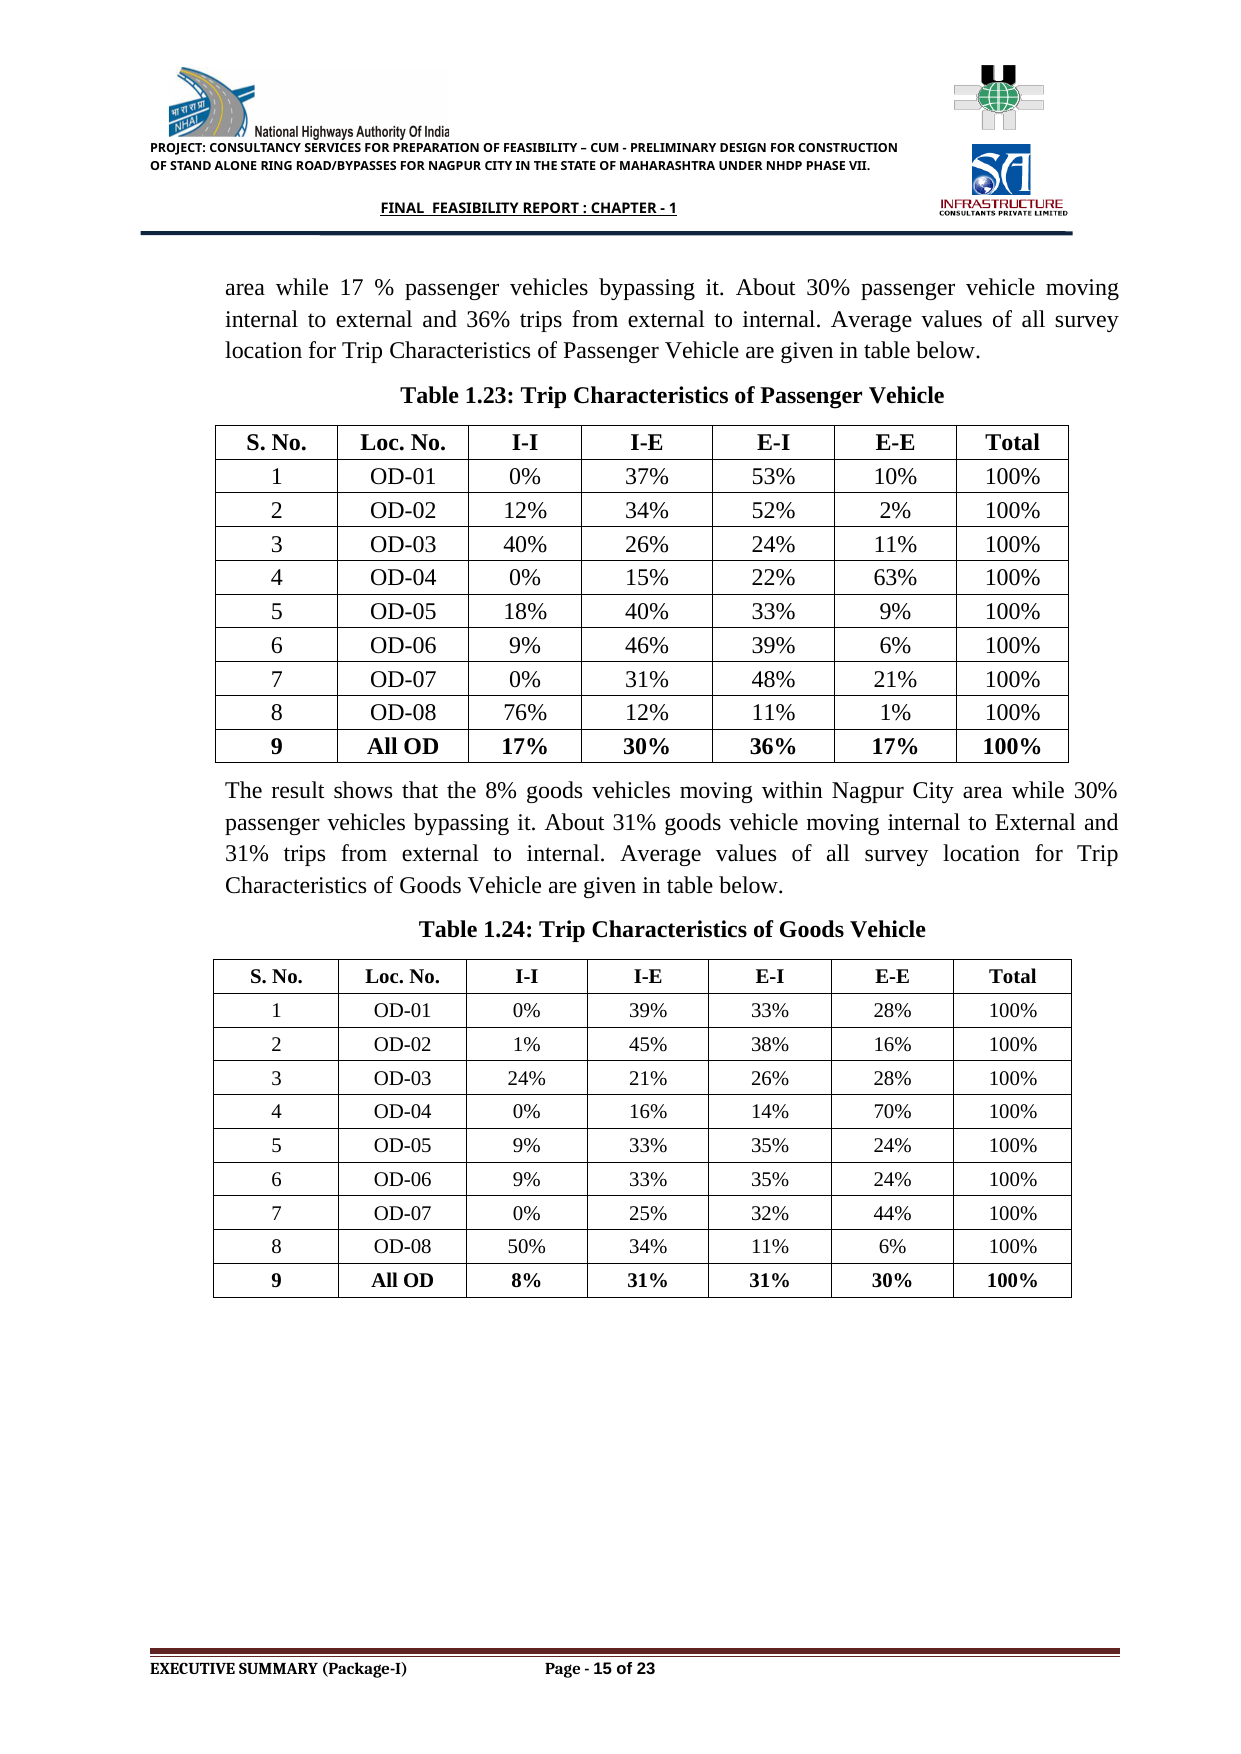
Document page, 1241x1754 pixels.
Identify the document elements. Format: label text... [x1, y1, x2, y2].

table_header I-E [582, 426, 712, 458]
table_cell 0% [467, 994, 587, 1027]
table_header E-I [713, 426, 834, 458]
table_header I-I [469, 426, 581, 458]
table_cell 31% [582, 662, 712, 695]
table_cell 17% [835, 730, 956, 762]
table_cell 12% [582, 696, 712, 728]
table_cell OD-03 [339, 1061, 466, 1094]
table_cell OD-05 [339, 1129, 466, 1162]
table_cell 5 [214, 1129, 338, 1162]
table_cell OD-01 [338, 460, 468, 492]
table_cell 35% [709, 1129, 831, 1162]
table_cell 6% [835, 628, 956, 661]
table_cell 100% [954, 1264, 1071, 1297]
text Table 1.23: Trip Characteristics of Passenger Vehicle [225, 381, 1120, 408]
table_cell 9 [214, 1264, 338, 1297]
table_cell 34% [582, 493, 712, 526]
table_cell 63% [835, 561, 956, 593]
table_cell 53% [713, 460, 834, 492]
table_header E-I [709, 960, 831, 993]
table_cell All OD [338, 730, 468, 762]
table_cell 34% [588, 1230, 708, 1263]
table_cell 9% [835, 595, 956, 627]
table_cell 2 [214, 1028, 338, 1060]
table_cell OD-06 [339, 1163, 466, 1195]
table_cell 36% [713, 730, 834, 762]
table_cell 6% [832, 1230, 953, 1263]
table_cell 15% [582, 561, 712, 593]
table_cell 18% [469, 595, 581, 627]
table_cell 100% [957, 460, 1068, 492]
table_cell 11% [713, 696, 834, 728]
table_cell 46% [582, 628, 712, 661]
table_cell 8% [467, 1264, 587, 1297]
table_cell 100% [954, 1028, 1071, 1060]
table_cell 3 [216, 527, 337, 560]
table_cell 9% [469, 628, 581, 661]
table_cell 100% [954, 1163, 1071, 1195]
table_cell 7 [214, 1196, 338, 1229]
table_cell 16% [832, 1028, 953, 1060]
table_cell 35% [709, 1163, 831, 1195]
table_cell 39% [588, 994, 708, 1027]
table_cell 100% [957, 561, 1068, 593]
table_cell 100% [957, 493, 1068, 526]
table_cell 30% [582, 730, 712, 762]
table_cell 28% [832, 994, 953, 1027]
table_cell 3 [214, 1061, 338, 1094]
table_cell 7 [216, 662, 337, 695]
table_cell 40% [582, 595, 712, 627]
table_header Total [954, 960, 1071, 993]
table_cell 1 [214, 994, 338, 1027]
table_cell 100% [954, 1129, 1071, 1162]
table_cell OD-06 [338, 628, 468, 661]
table_cell 33% [709, 994, 831, 1027]
table_cell 9 [216, 730, 337, 762]
table_cell 76% [469, 696, 581, 728]
table_cell 1% [835, 696, 956, 728]
table_cell 0% [467, 1196, 587, 1229]
table_cell 9% [467, 1163, 587, 1195]
table_cell 16% [588, 1095, 708, 1128]
table_cell 0% [469, 460, 581, 492]
table_cell 21% [835, 662, 956, 695]
table_cell 100% [957, 628, 1068, 661]
table_cell OD-01 [339, 994, 466, 1027]
table_cell All OD [339, 1264, 466, 1297]
table_cell 31% [709, 1264, 831, 1297]
table_cell OD-07 [339, 1196, 466, 1229]
table_cell 100% [957, 595, 1068, 627]
table_cell 11% [835, 527, 956, 560]
table_header Loc. No. [339, 960, 466, 993]
table_cell 6 [214, 1163, 338, 1195]
table_cell 24% [467, 1061, 587, 1094]
table_cell 32% [709, 1196, 831, 1229]
table_cell OD-04 [339, 1095, 466, 1128]
table_cell 40% [469, 527, 581, 560]
table_cell OD-08 [338, 696, 468, 728]
table_cell 39% [713, 628, 834, 661]
table_cell 10% [835, 460, 956, 492]
table_cell OD-04 [338, 561, 468, 593]
table_cell OD-02 [339, 1028, 466, 1060]
table_header I-I [467, 960, 587, 993]
table_cell 8 [216, 696, 337, 728]
table_cell 2 [216, 493, 337, 526]
table_cell 0% [467, 1095, 587, 1128]
table_cell 33% [713, 595, 834, 627]
table_cell 33% [588, 1129, 708, 1162]
table_cell 100% [957, 696, 1068, 728]
table_cell 17% [469, 730, 581, 762]
table_cell 31% [588, 1264, 708, 1297]
table_header I-E [588, 960, 708, 993]
table_cell 100% [954, 1061, 1071, 1094]
table_cell 30% [832, 1264, 953, 1297]
table_cell 38% [709, 1028, 831, 1060]
table_cell 50% [467, 1230, 587, 1263]
table_cell OD-03 [338, 527, 468, 560]
table_cell 25% [588, 1196, 708, 1229]
table_cell OD-07 [338, 662, 468, 695]
table_cell 4 [214, 1095, 338, 1128]
table_cell 37% [582, 460, 712, 492]
table_cell 26% [582, 527, 712, 560]
table_header Total [957, 426, 1068, 458]
table_cell 100% [954, 1230, 1071, 1263]
table_cell 12% [469, 493, 581, 526]
table_cell OD-02 [338, 493, 468, 526]
table_cell 24% [713, 527, 834, 560]
table_cell 21% [588, 1061, 708, 1094]
table_cell 45% [588, 1028, 708, 1060]
table_header E-E [832, 960, 953, 993]
table_cell 28% [832, 1061, 953, 1094]
table_cell 14% [709, 1095, 831, 1128]
table_cell 0% [469, 561, 581, 593]
table_cell 1% [467, 1028, 587, 1060]
table_header E-E [835, 426, 956, 458]
table_cell 24% [832, 1163, 953, 1195]
table_header S. No. [216, 426, 337, 458]
text The result shows that the 8% goods vehicles moving within Nagpur City area while 30% passenger vehicles bypassing it. About 31% goods vehicle moving internal to External and 31% trips from external to internal. Average values of all survey location for Trip Characteristics of Goods Vehicle are given in table below. [225, 776, 1120, 898]
table_cell OD-08 [339, 1230, 466, 1263]
table_cell 100% [957, 730, 1068, 762]
table_cell 26% [709, 1061, 831, 1094]
picture [937, 144, 1069, 217]
table_cell 6 [216, 628, 337, 661]
table_cell OD-05 [338, 595, 468, 627]
text Table 1.24: Trip Characteristics of Goods Vehicle [225, 915, 1120, 943]
table_header S. No. [214, 960, 338, 993]
table_cell 4 [216, 561, 337, 593]
table_cell 9% [467, 1129, 587, 1162]
table_cell 100% [954, 994, 1071, 1027]
table_header Loc. No. [338, 426, 468, 458]
table_cell 100% [957, 527, 1068, 560]
table_cell 24% [832, 1129, 953, 1162]
table_cell 2% [835, 493, 956, 526]
table_cell 44% [832, 1196, 953, 1229]
table_cell 100% [954, 1196, 1071, 1229]
table_cell 100% [954, 1095, 1071, 1128]
table_cell 52% [713, 493, 834, 526]
table_cell 11% [709, 1230, 831, 1263]
table_cell 48% [713, 662, 834, 695]
table_cell 22% [713, 561, 834, 593]
table_cell 0% [469, 662, 581, 695]
table_cell 1 [216, 460, 337, 492]
table_cell 70% [832, 1095, 953, 1128]
table_cell 33% [588, 1163, 708, 1195]
table_cell 5 [216, 595, 337, 627]
picture [168, 67, 450, 140]
table_cell 100% [957, 662, 1068, 695]
table_cell 8 [214, 1230, 338, 1263]
